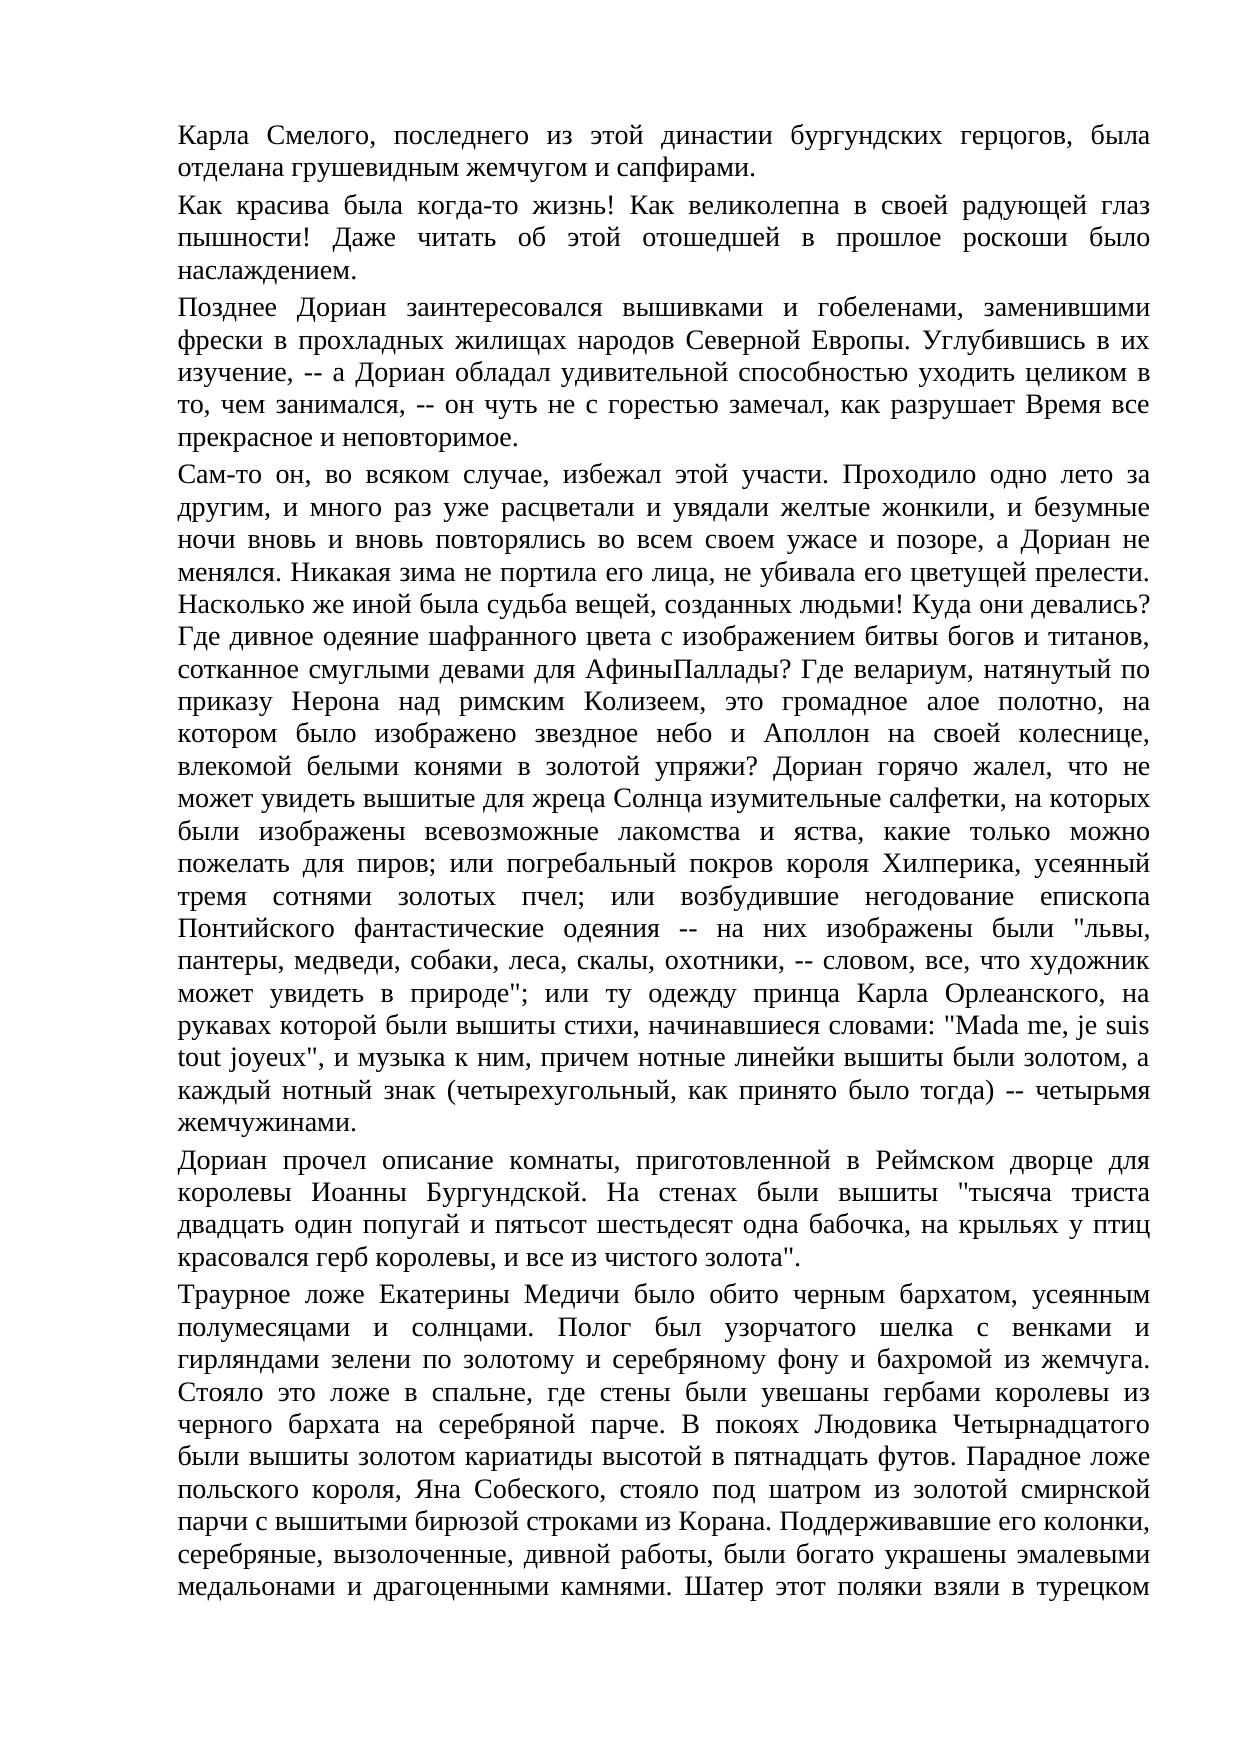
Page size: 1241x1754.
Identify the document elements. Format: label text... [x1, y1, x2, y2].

text Дориан прочел описание комнаты, приготовленной в Реймском дворце для королевы Иоанны Бургундской. На стенах были вышиты "тысяча триста двадцать один попугай и пятьсот шестьдесят одна бабочка, на крыльях у птиц красовался герб королевы, и все из чистого золота". [177, 1143, 1152, 1272]
text Позднее Дориан заинтересовался вышивками и гобеленами, заменившими фрески в прохладных жилищах народов Северной Европы. Углубившись в их изучение, -- а Дориан обладал удивительной способностью уходить целиком в то, чем занимался, -- он чуть не с горестью замечал, как разрушает Время все прекрасное и неповторимое. [177, 290, 1152, 452]
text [177, 118, 1152, 183]
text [177, 1277, 1152, 1601]
text Сам-то он, во всяком случае, избежал этой участи. Проходило одно лето за другим, и много раз уже расцветали и увядали желтые жонкили, и безумные ночи вновь и вновь повторялись во всем своем ужасе и позоре, а Дориан не менялся. Никакая зима не портила его лица, не убивала его цветущей прелести. Насколько же иной была судьба вещей, созданных людьми! Куда они девались? Где дивное одеяние шафранного цвета с изображением битвы богов и титанов, сотканное смуглыми девами для АфиныПаллады? Где велариум, натянутый по приказу Нерона над римским Колизеем, это громадное алое полотно, на котором было изображено звездное небо и Аполлон на своей колеснице, влекомой белыми конями в золотой упряжи? Дориан горячо жалел, что не может увидеть вышитые для жреца Солнца изумительные салфетки, на которых были изображены всевозможные лакомства и яства, какие только можно пожелать для пиров; или погребальный покров короля Хилперика, усеянный тремя сотнями золотых пчел; или возбудившие негодование епископа Понтийского фантастические одеяния -- на них изображены были "львы, пантеры, медведи, собаки, леса, скалы, охотники, -- словом, все, что художник может увидеть в природе"; или ту одежду принца Карла Орлеанского, на рукавах которой были вышиты стихи, начинавшиеся словами: "Mada me, je suis tout joyeux", и музыка к ним, причем нотные линейки вышиты были золотом, а каждый нотный знак (четырехугольный, как принято было тогда) -- четырьмя жемчужинами. [177, 457, 1152, 1138]
text Как красива была когда-то жизнь! Как великолепна в своей радующей глаз пышности! Даже читать об этой отошедшей в прошлое роскоши было наслаждением. [177, 188, 1152, 285]
